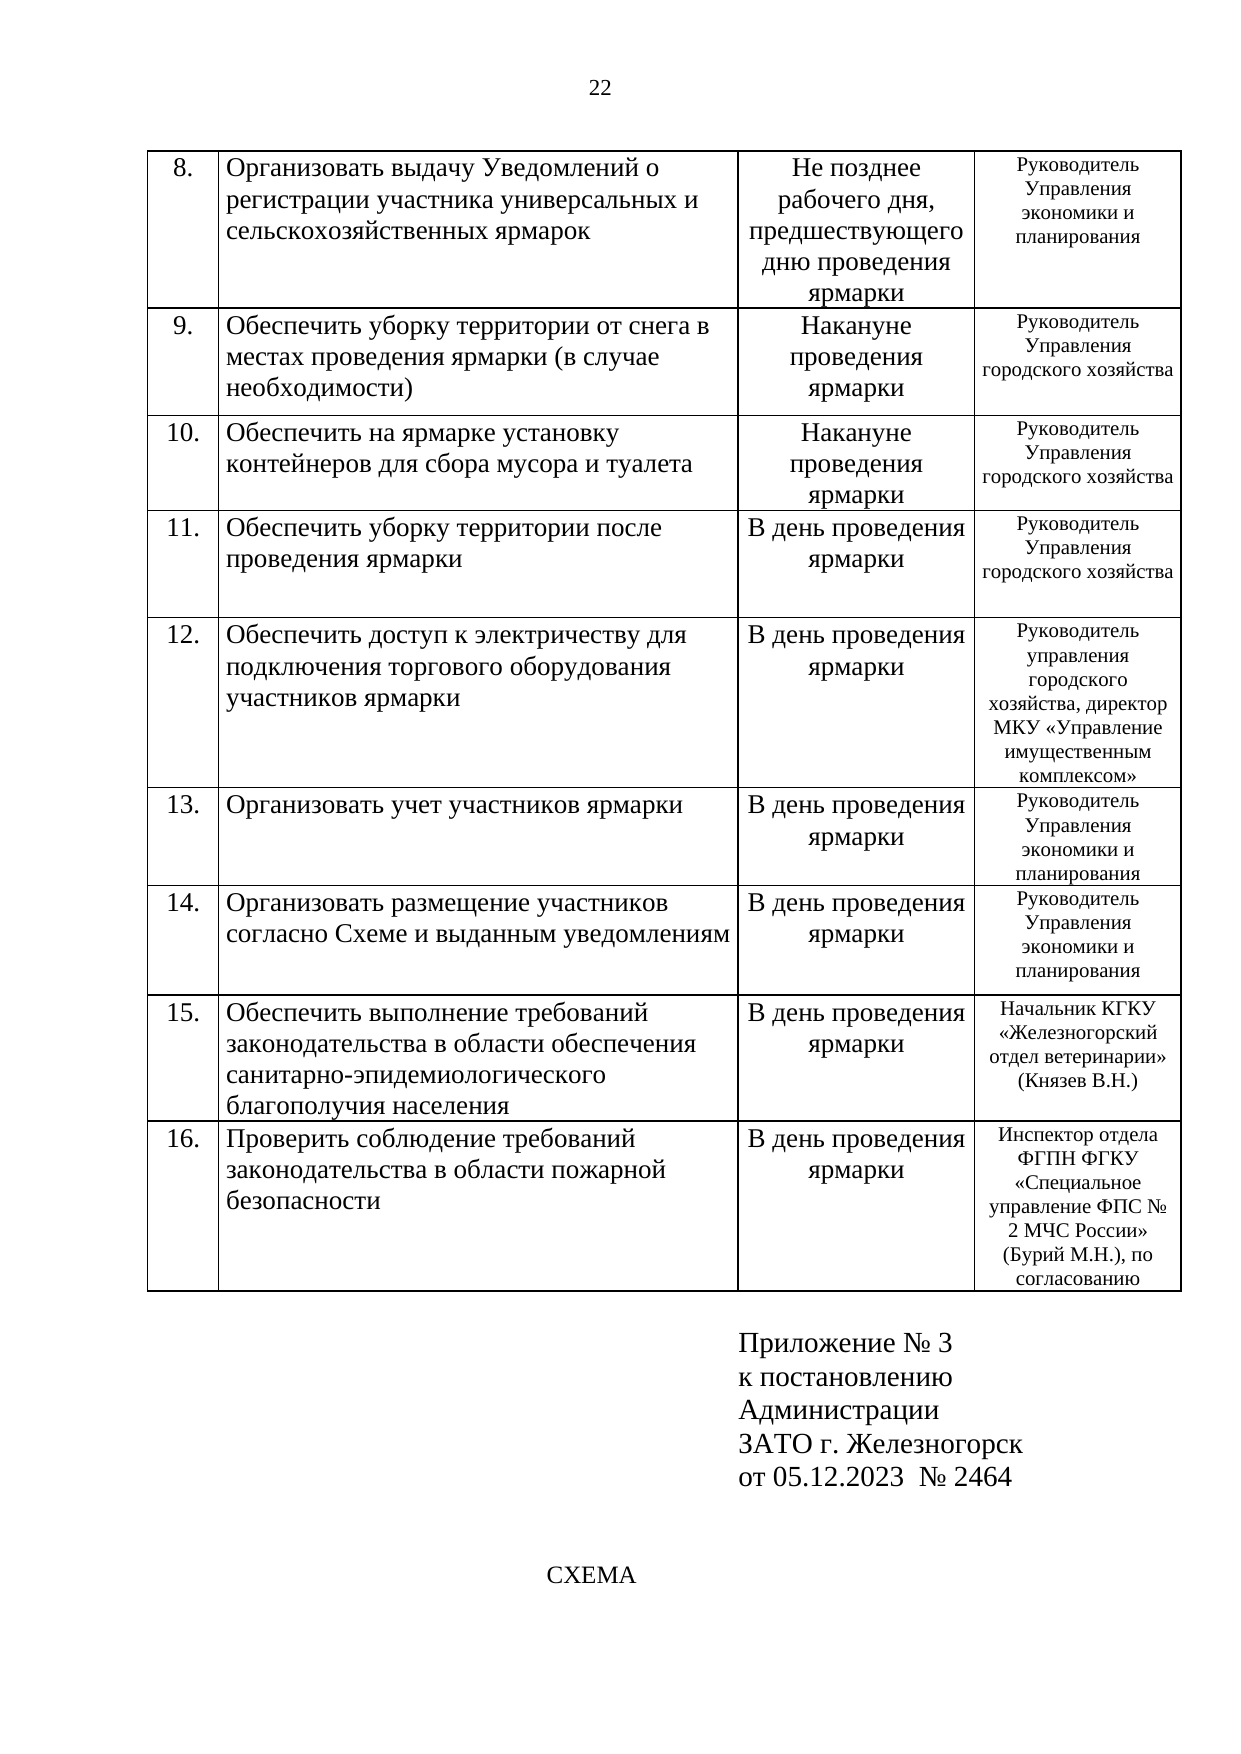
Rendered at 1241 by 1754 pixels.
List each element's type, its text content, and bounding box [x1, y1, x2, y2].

table_cell Руководитель Управления экономики и планирования [975, 886, 1180, 994]
table_cell В день проведения ярмарки [739, 618, 974, 787]
table_cell 10. [148, 416, 218, 509]
text СХЕМА [147, 1560, 1036, 1589]
table_cell 13. [148, 788, 218, 885]
table_cell В день проведения ярмарки [739, 996, 974, 1120]
text к постановлению Администрации [738, 1359, 1122, 1426]
table_cell Инспектор отдела ФГПН ФГКУ «Специальное управление ФПС № 2 МЧС России» (Бурий М.Н.), по согласованию [975, 1122, 1180, 1290]
table_cell В день проведения ярмарки [739, 886, 974, 994]
table_cell 9. [148, 309, 218, 414]
table_cell Руководитель управления городского хозяйства, директор МКУ «Управление имущественным комплексом» [975, 618, 1180, 787]
text ЗАТО г. Железногорск [738, 1426, 1053, 1459]
table_cell 14. [148, 886, 218, 994]
table_cell Обеспечить доступ к электричеству для подключения торгового оборудования участников ярмарки [219, 618, 737, 787]
table_cell 16. [148, 1122, 218, 1290]
table_cell В день проведения ярмарки [739, 511, 974, 617]
table_cell Накануне проведения ярмарки [739, 416, 974, 509]
table_cell В день проведения ярмарки [739, 1122, 974, 1290]
table_cell 11. [148, 511, 218, 617]
table_cell В день проведения ярмарки [739, 788, 974, 885]
table_cell Обеспечить уборку территории от снега в местах проведения ярмарки (в случае необходимости) [219, 309, 737, 414]
table_cell 15. [148, 996, 218, 1120]
text от 05.12.2023 № 2464 [738, 1459, 1036, 1493]
table_cell Руководитель Управления экономики и планирования [975, 152, 1180, 307]
text Приложение № 3 [738, 1325, 1053, 1359]
table_cell Руководитель Управления городского хозяйства [975, 416, 1180, 509]
table_cell Начальник КГКУ «Железногорский отдел ветеринарии» (Князев В.Н.) [975, 996, 1180, 1120]
table_cell 12. [148, 618, 218, 787]
table_cell Накануне проведения ярмарки [739, 309, 974, 414]
table_cell Обеспечить выполнение требований законодательства в области обеспечения санитарно-эпидемиологического благополучия населения [219, 996, 737, 1120]
table_cell Руководитель Управления городского хозяйства [975, 309, 1180, 414]
table_cell Руководитель Управления городского хозяйства [975, 511, 1180, 617]
table_cell Проверить соблюдение требований законодательства в области пожарной безопасности [219, 1122, 737, 1290]
table_cell Руководитель Управления экономики и планирования [975, 788, 1180, 885]
table_cell 8. [148, 152, 218, 307]
table_cell Не позднее рабочего дня, предшествующего дню проведения ярмарки [739, 152, 974, 307]
table_cell Обеспечить на ярмарке установку контейнеров для сбора мусора и туалета [219, 416, 737, 509]
table_cell Организовать учет участников ярмарки [219, 788, 737, 885]
table_cell Организовать размещение участников согласно Схеме и выданным уведомлениям [219, 886, 737, 994]
table_cell Обеспечить уборку территории после проведения ярмарки [219, 511, 737, 617]
table_cell Организовать выдачу Уведомлений о регистрации участника универсальных и сельскохозяйственных ярмарок [219, 152, 737, 307]
